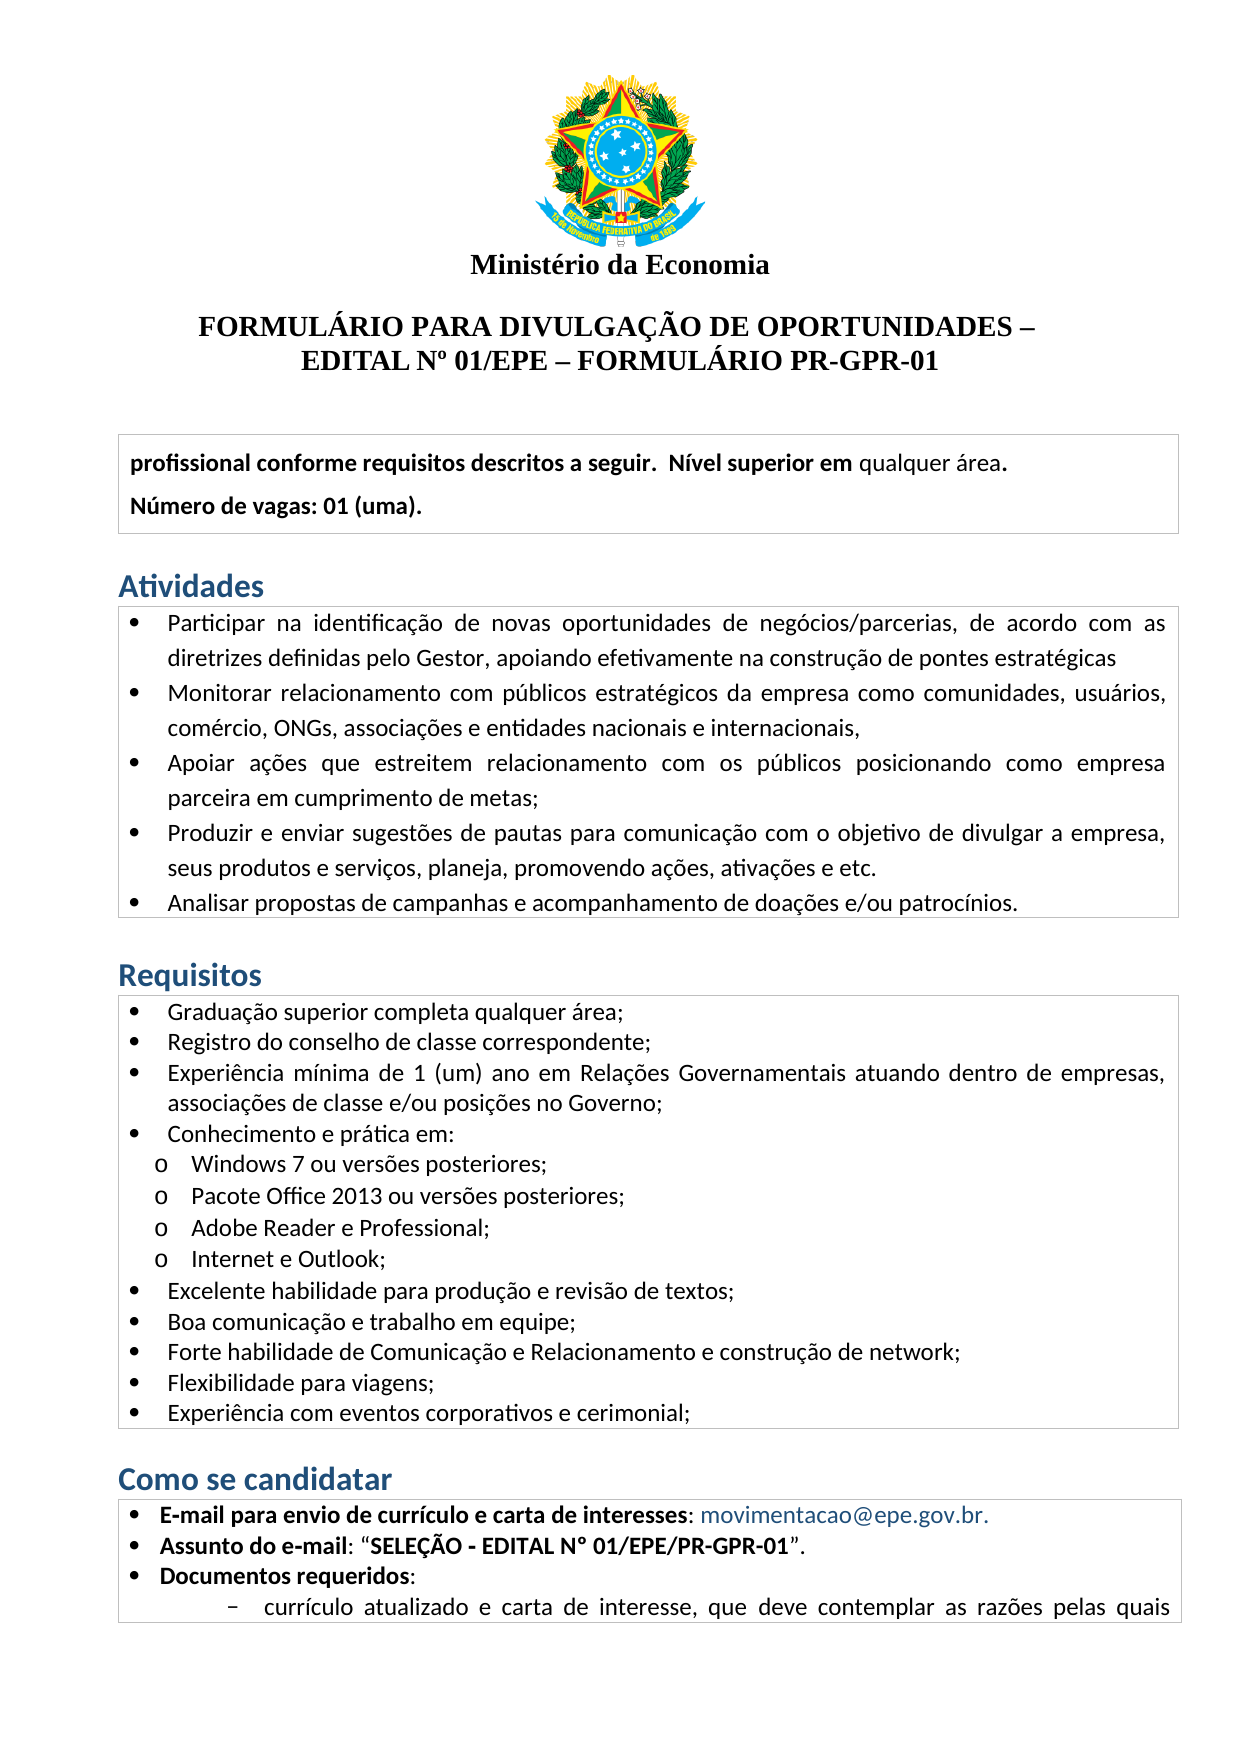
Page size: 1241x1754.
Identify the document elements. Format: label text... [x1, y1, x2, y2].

text Requisitos [118, 954, 1122, 994]
picture [569, 227, 598, 242]
text Atividades [118, 565, 1122, 606]
picture [559, 221, 566, 227]
picture [619, 229, 629, 234]
table_header Graduação superior completa qualquer área; Registro do conselho de classe correspondente; Experiência mínima de 1 (um) ano em Relações Governamentais atuando dentro de empresas, associações de classe e/ou posições no Governo; Conhecimento e prática em: Windows 7 ou versões posteriores; Pacote Office 2013 ou versões posteriores; Adobe Reader e Professional; Internet e Outlook; Excelente habilidade para produção e revisão de textos; Boa comunicação e trabalho em equipe; Forte habilidade de Comunicação e Relacionamento e construção de network; Flexibilidade para viagens; Experiência com eventos corporativos e cerimonial; [119, 996, 1178, 1428]
picture [567, 211, 574, 219]
picture [663, 226, 675, 235]
picture [535, 75, 706, 247]
picture [603, 227, 636, 247]
picture [576, 216, 588, 227]
picture [654, 217, 670, 226]
table_header Participar na identificação de novas oportunidades de negócios/parcerias, de acordo com as diretrizes definidas pelo Gestor, apoiando efetivamente na construção de pontes estratégicas Monitorar relacionamento com públicos estratégicos da empresa como comunidades, usuários, comércio, ONGs, associações e entidades nacionais e internacionais, Apoiar ações que estreitem relacionamento com os públicos posicionando como empresa parceira em cumprimento de metas; Produzir e enviar sugestões de pautas para comunicação com o objetivo de divulgar a empresa, seus produtos e serviços, planeja, promovendo ações, ativações e etc. Analisar propostas de campanhas e acompanhamento de doações e/ou patrocínios. [119, 607, 1178, 917]
picture [644, 204, 706, 247]
text Como se candidatar [118, 1458, 1122, 1498]
